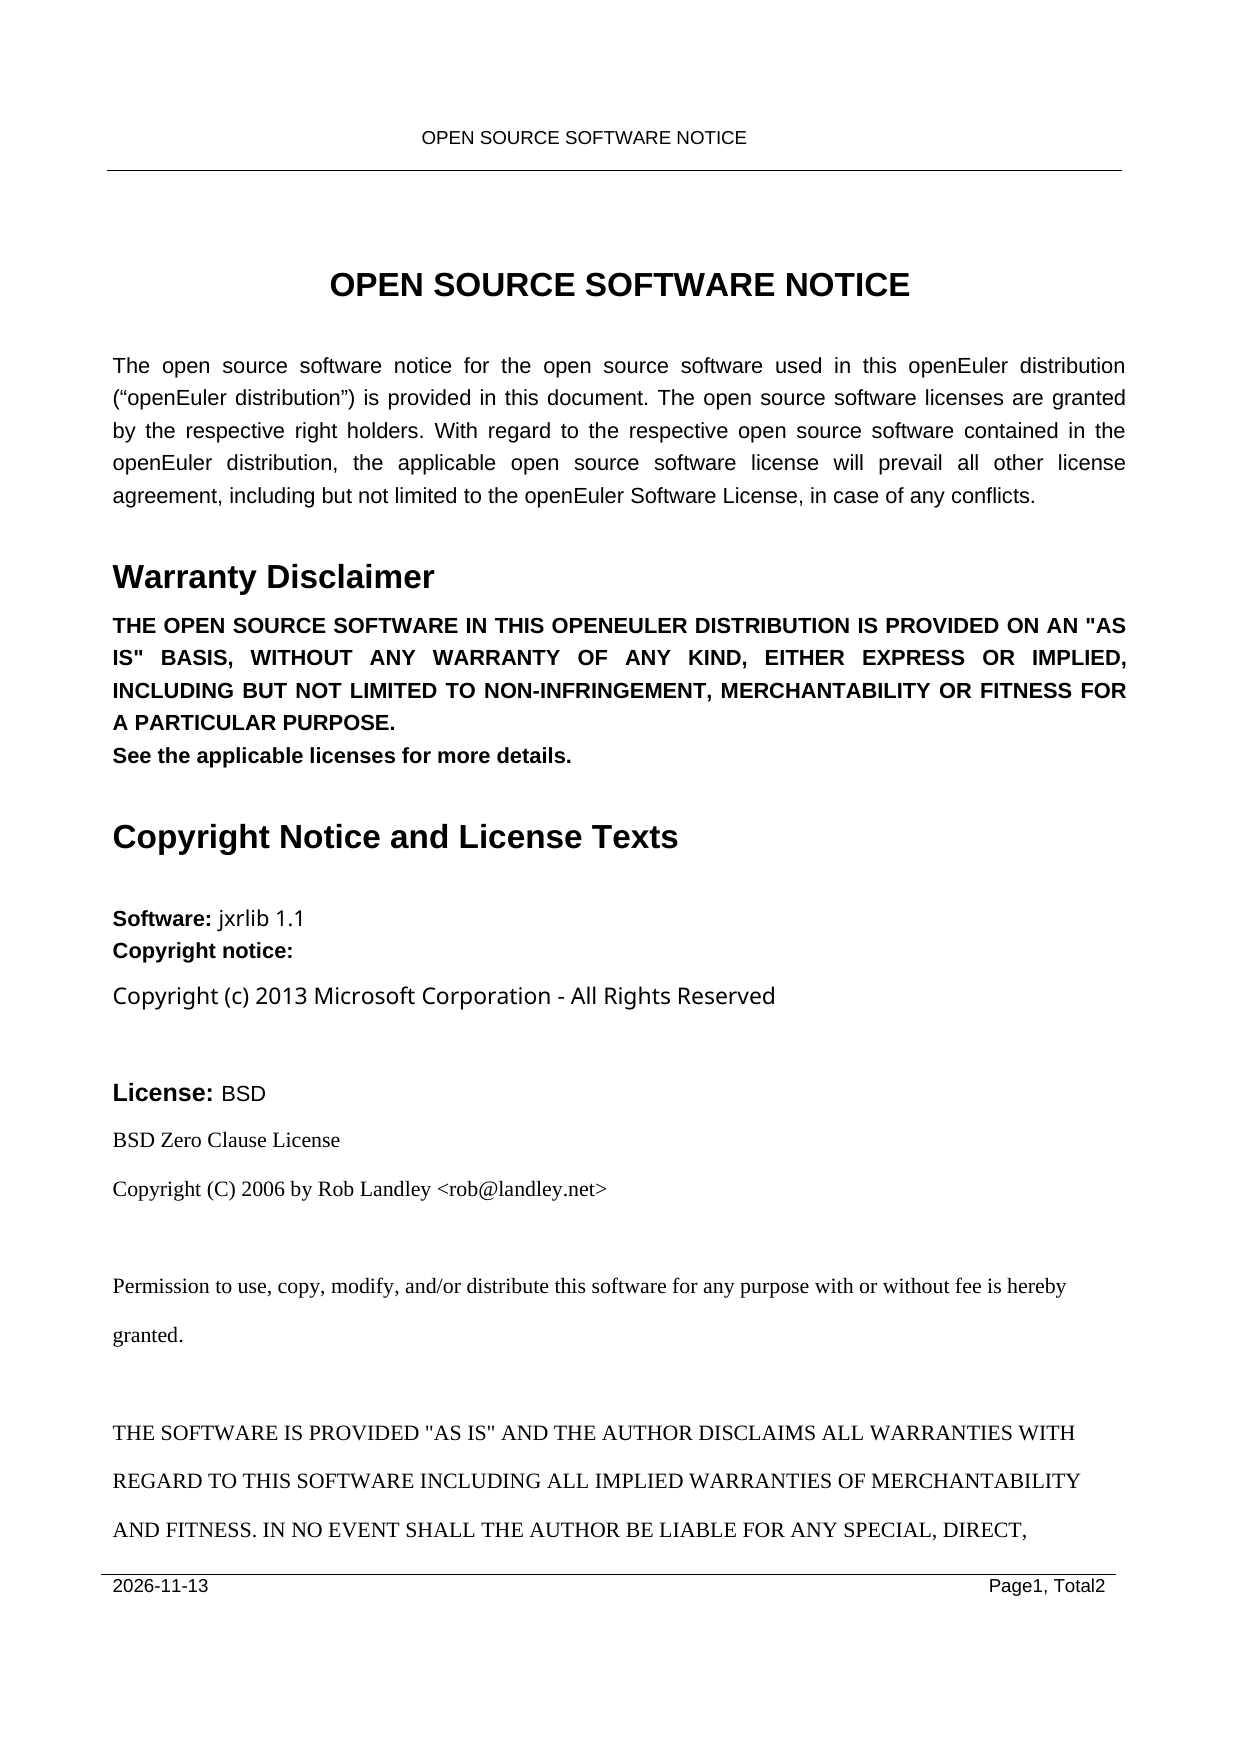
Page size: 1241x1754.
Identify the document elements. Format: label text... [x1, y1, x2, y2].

text Copyright notice: [112, 934, 1128, 966]
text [112, 1123, 1128, 1546]
text Warranty Disclaimer [112, 544, 1128, 609]
text OPEN SOURCE SOFTWARE NOTICE [112, 251, 1128, 316]
text The open source software notice for the open source software used in this openEuler distribution (“openEuler distribution”) is provided in this document. The open source software licenses are granted by the respective right holders. With regard to the respective open source software contained in the openEuler distribution, the applicable open source software license will prevail all other license agreement, including but not limited to the openEuler Software License, in case of any conflicts. [112, 349, 1128, 511]
text Software: jxrlib 1.1 [112, 901, 1128, 934]
text Copyright Notice and License Texts [112, 804, 1128, 869]
text THE OPEN SOURCE SOFTWARE IN THIS OPENEULER DISTRIBUTION IS PROVIDED ON AN "AS IS" BASIS, WITHOUT ANY WARRANTY OF ANY KIND, EITHER EXPRESS OR IMPLIED, INCLUDING BUT NOT LIMITED TO NON-INFRINGEMENT, MERCHANTABILITY OR FITNESS FOR A PARTICULAR PURPOSE. See the applicable licenses for more details. [112, 609, 1128, 771]
text License: BSD [112, 1077, 1128, 1109]
text Copyright (c) 2013 Microsoft Corporation - All Rights Reserved [112, 979, 1128, 1060]
